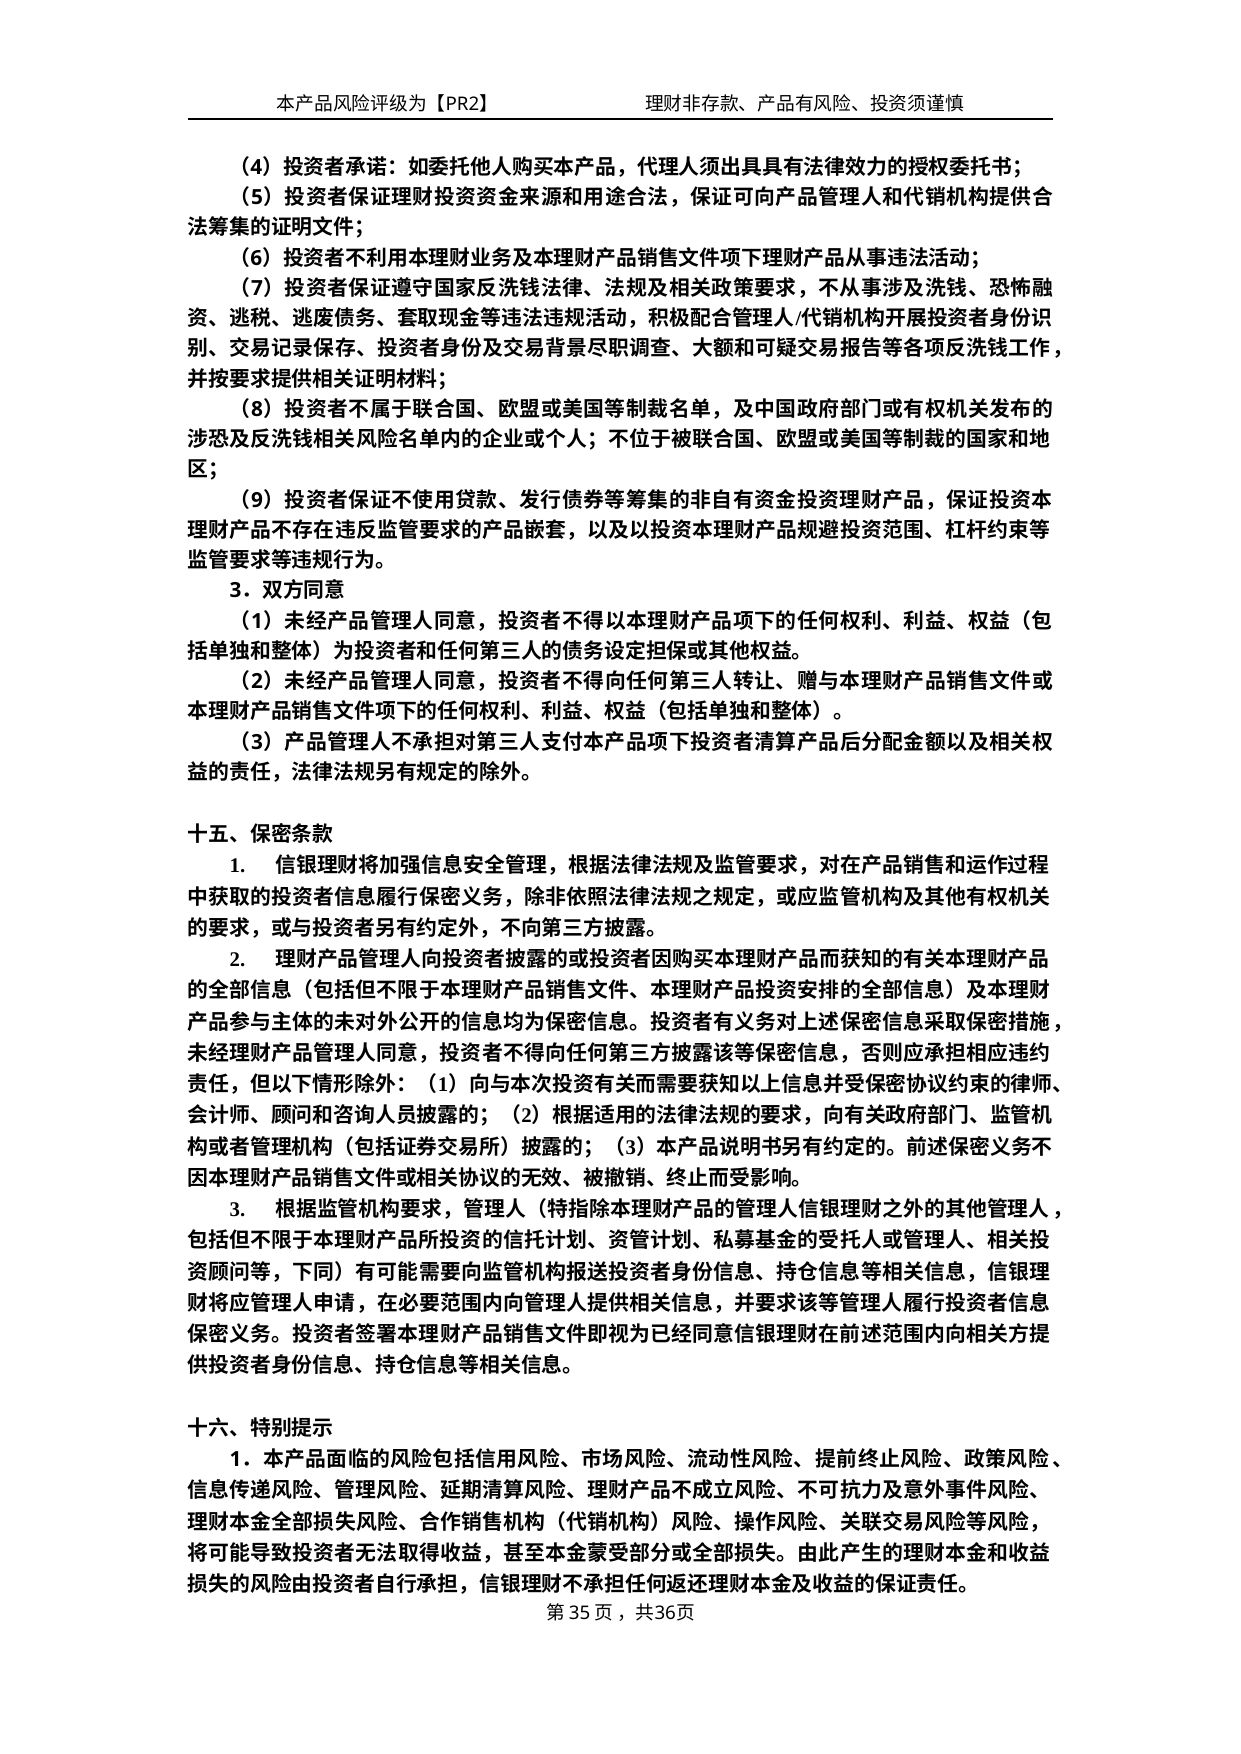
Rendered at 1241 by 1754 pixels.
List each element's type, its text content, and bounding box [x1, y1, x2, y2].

text 十五、保密条款 [187, 817, 1050, 848]
text 3．双方同意 [187, 573, 1053, 604]
text （7）投资者保证遵守国家反洗钱法律、法规及相关政策要求，不从事涉及洗钱、恐怖融资、逃税、逃废债务、套取现金等违法违规活动，积极配合管理人/代销机构开展投资者身份识别、交易记录保存、投资者身份及交易背景尽职调查、大额和可疑交易报告等各项反洗钱工作，并按要求提供相关证明材料； [187, 271, 1053, 392]
text （4）投资者承诺：如委托他人购买本产品，代理人须出具具有法律效力的授权委托书； [187, 150, 1053, 180]
text （6）投资者不利用本理财业务及本理财产品销售文件项下理财产品从事违法活动； [187, 241, 1053, 271]
list 信银理财将加强信息安全管理，根据法律法规及监管要求，对在产品销售和运作过程中获取的投资者信息履行保密义务，除非依照法律法规之规定，或应监管机构及其他有权机关的要求，或与投资者另有约定外，不向第三方披露。 [187, 848, 1053, 942]
list 根据监管机构要求，管理人（特指除本理财产品的管理人信银理财之外的其他管理人，包括但不限于本理财产品所投资的信托计划、资管计划、私募基金的受托人或管理人、相关投资顾问等，下同）有可能需要向监管机构报送投资者身份信息、持仓信息等相关信息，信银理财将应管理人申请，在必要范围内向管理人提供相关信息，并要求该等管理人履行投资者信息保密义务。投资者签署本理财产品销售文件即视为已经同意信银理财在前述范围内向相关方提供投资者身份信息、持仓信息等相关信息。 [187, 1192, 1053, 1379]
list 理财产品管理人向投资者披露的或投资者因购买本理财产品而获知的有关本理财产品的全部信息（包括但不限于本理财产品销售文件、本理财产品投资安排的全部信息）及本理财产品参与主体的未对外公开的信息均为保密信息。投资者有义务对上述保密信息采取保密措施，未经理财产品管理人同意，投资者不得向任何第三方披露该等保密信息，否则应承担相应违约责任，但以下情形除外：（1）向与本次投资有关而需要获知以上信息并受保密协议约束的律师、会计师、顾问和咨询人员披露的；（2）根据适用的法律法规的要求，向有关政府部门、监管机构或者管理机构（包括证券交易所）披露的；（3）本产品说明书另有约定的。前述保密义务不因本理财产品销售文件或相关协议的无效、被撤销、终止而受影响。 [187, 942, 1053, 1192]
text （9）投资者保证不使用贷款、发行债券等筹集的非自有资金投资理财产品，保证投资本理财产品不存在违反监管要求的产品嵌套，以及以投资本理财产品规避投资范围、杠杆约束等监管要求等违规行为。 [187, 483, 1053, 573]
text 十六、特别提示 [187, 1410, 1050, 1442]
text （8）投资者不属于联合国、欧盟或美国等制裁名单，及中国政府部门或有权机关发布的涉恐及反洗钱相关风险名单内的企业或个人；不位于被联合国、欧盟或美国等制裁的国家和地区； [187, 392, 1053, 483]
text （2）未经产品管理人同意，投资者不得向任何第三人转让、赠与本理财产品销售文件或本理财产品销售文件项下的任何权利、利益、权益（包括单独和整体）。 [187, 664, 1053, 725]
text （5）投资者保证理财投资资金来源和用途合法，保证可向产品管理人和代销机构提供合法筹集的证明文件； [187, 180, 1053, 241]
text 1．本产品面临的风险包括信用风险、市场风险、流动性风险、提前终止风险、政策风险、信息传递风险、管理风险、延期清算风险、理财产品不成立风险、不可抗力及意外事件风险、理财本金全部损失风险、合作销售机构（代销机构）风险、操作风险、关联交易风险等风险，将可能导致投资者无法取得收益，甚至本金蒙受部分或全部损失。由此产生的理财本金和收益损失的风险由投资者自行承担，信银理财不承担任何返还理财本金及收益的保证责任。 [187, 1442, 1053, 1598]
text （3）产品管理人不承担对第三人支付本产品项下投资者清算产品后分配金额以及相关权益的责任，法律法规另有规定的除外。 [187, 725, 1053, 785]
text （1）未经产品管理人同意，投资者不得以本理财产品项下的任何权利、利益、权益（包括单独和整体）为投资者和任何第三人的债务设定担保或其他权益。 [187, 604, 1053, 664]
